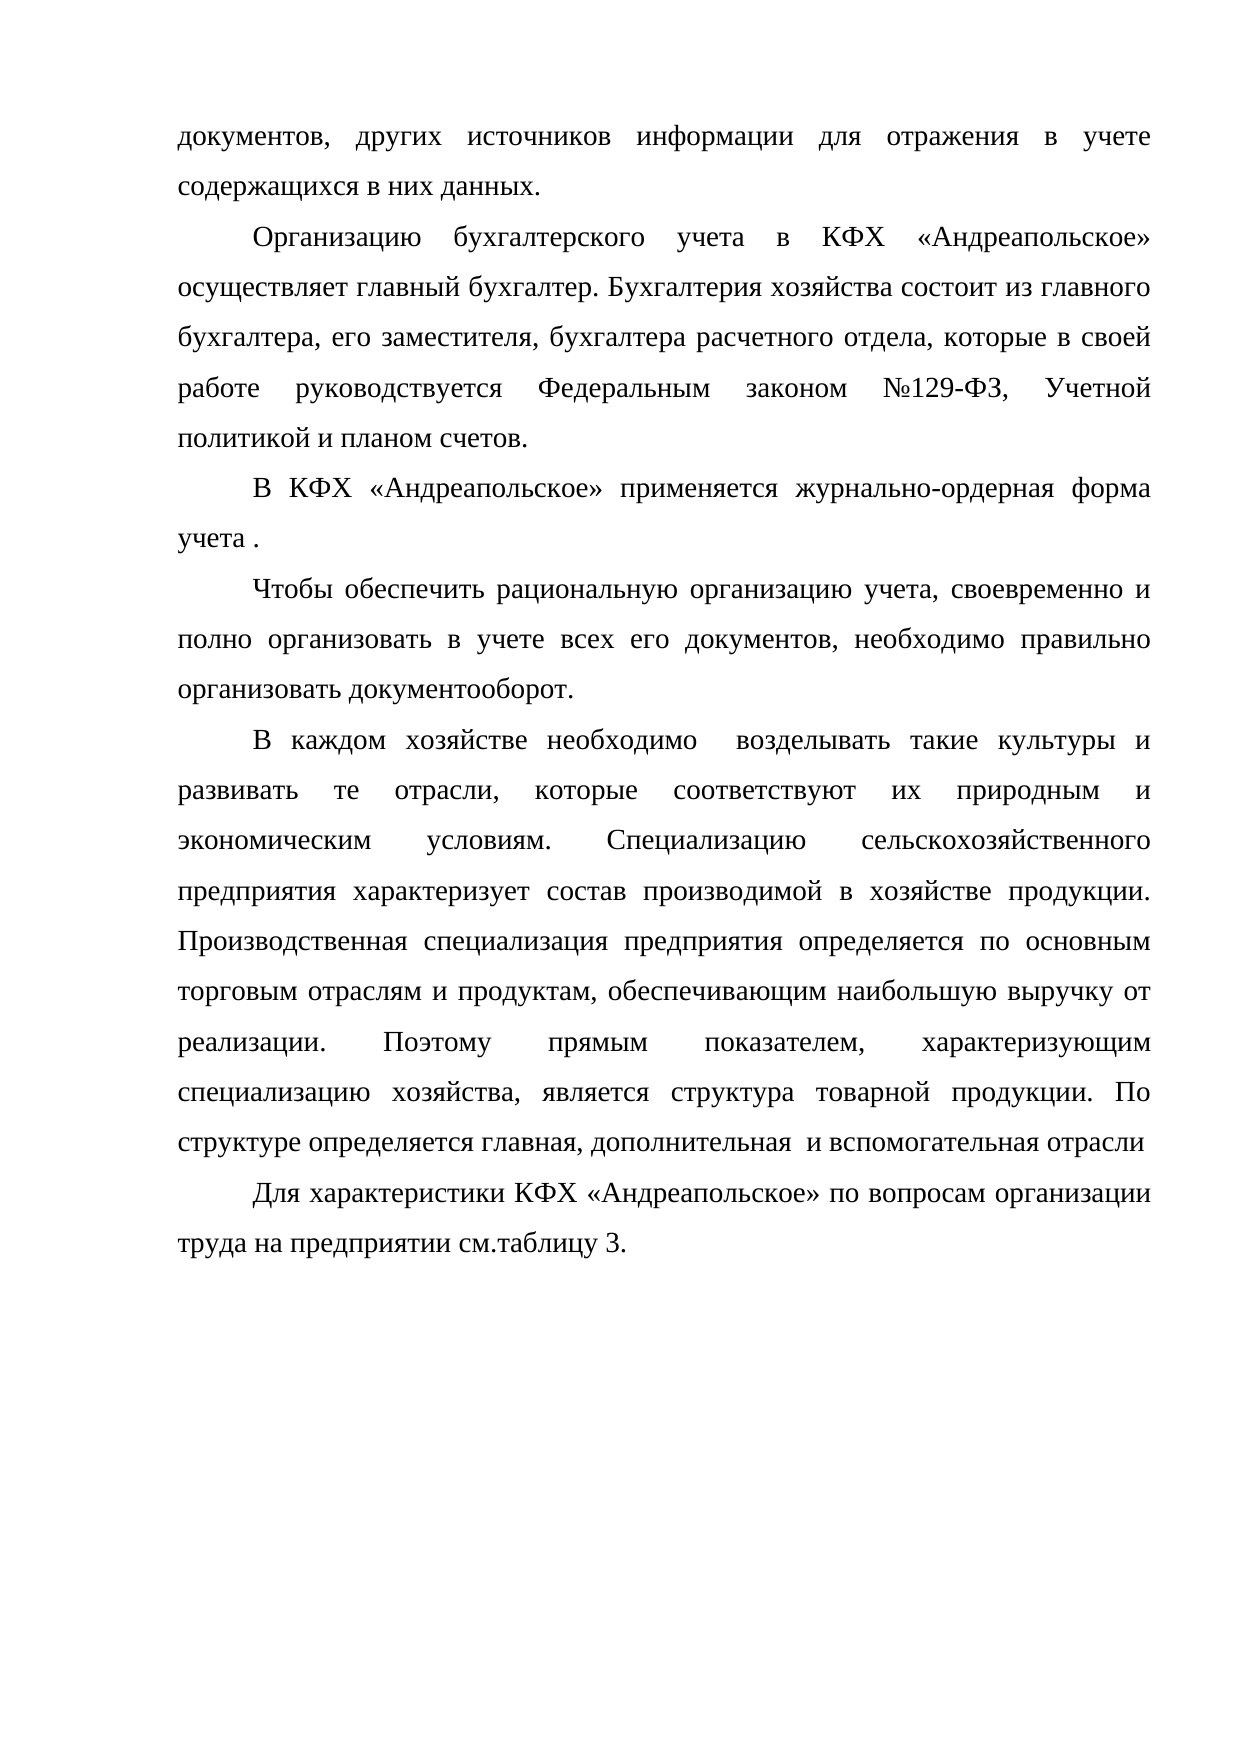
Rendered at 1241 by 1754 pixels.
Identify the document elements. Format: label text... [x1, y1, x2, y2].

text Организацию бухгалтерского учета в КФХ «Андреапольское» осуществляет главный бухгалтер. Бухгалтерия хозяйства состоит из главного бухгалтера, его заместителя, бухгалтера расчетного отдела, которые в своей работе руководствуется Федеральным законом №129-ФЗ, Учетной политикой и планом счетов. [177, 219, 1152, 453]
text Чтобы обеспечить рациональную организацию учета, своевременно и полно организовать в учете всех его документов, необходимо правильно организовать документооборот. [177, 571, 1152, 705]
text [177, 118, 1152, 202]
text В КФХ «Андреапольское» применяется журнально-ордерная форма учета . [177, 470, 1152, 554]
text Для характеристики КФХ «Андреапольское» по вопросам организации труда на предприятии см.таблицу 3. [177, 1175, 1152, 1258]
text В каждом хозяйстве необходимо возделывать такие культуры и развивать те отрасли, которые соответствуют их природным и экономическим условиям. Специализацию сельскохозяйственного предприятия характеризует состав производимой в хозяйстве продукции. Производственная специализация предприятия определяется по основным торговым отраслям и продуктам, обеспечивающим наибольшую выручку от реализации. Поэтому прямым показателем, характеризующим специализацию хозяйства, является структура товарной продукции. По структуре определяется главная, дополнительная и вспомогательная отрасли [177, 722, 1152, 1158]
